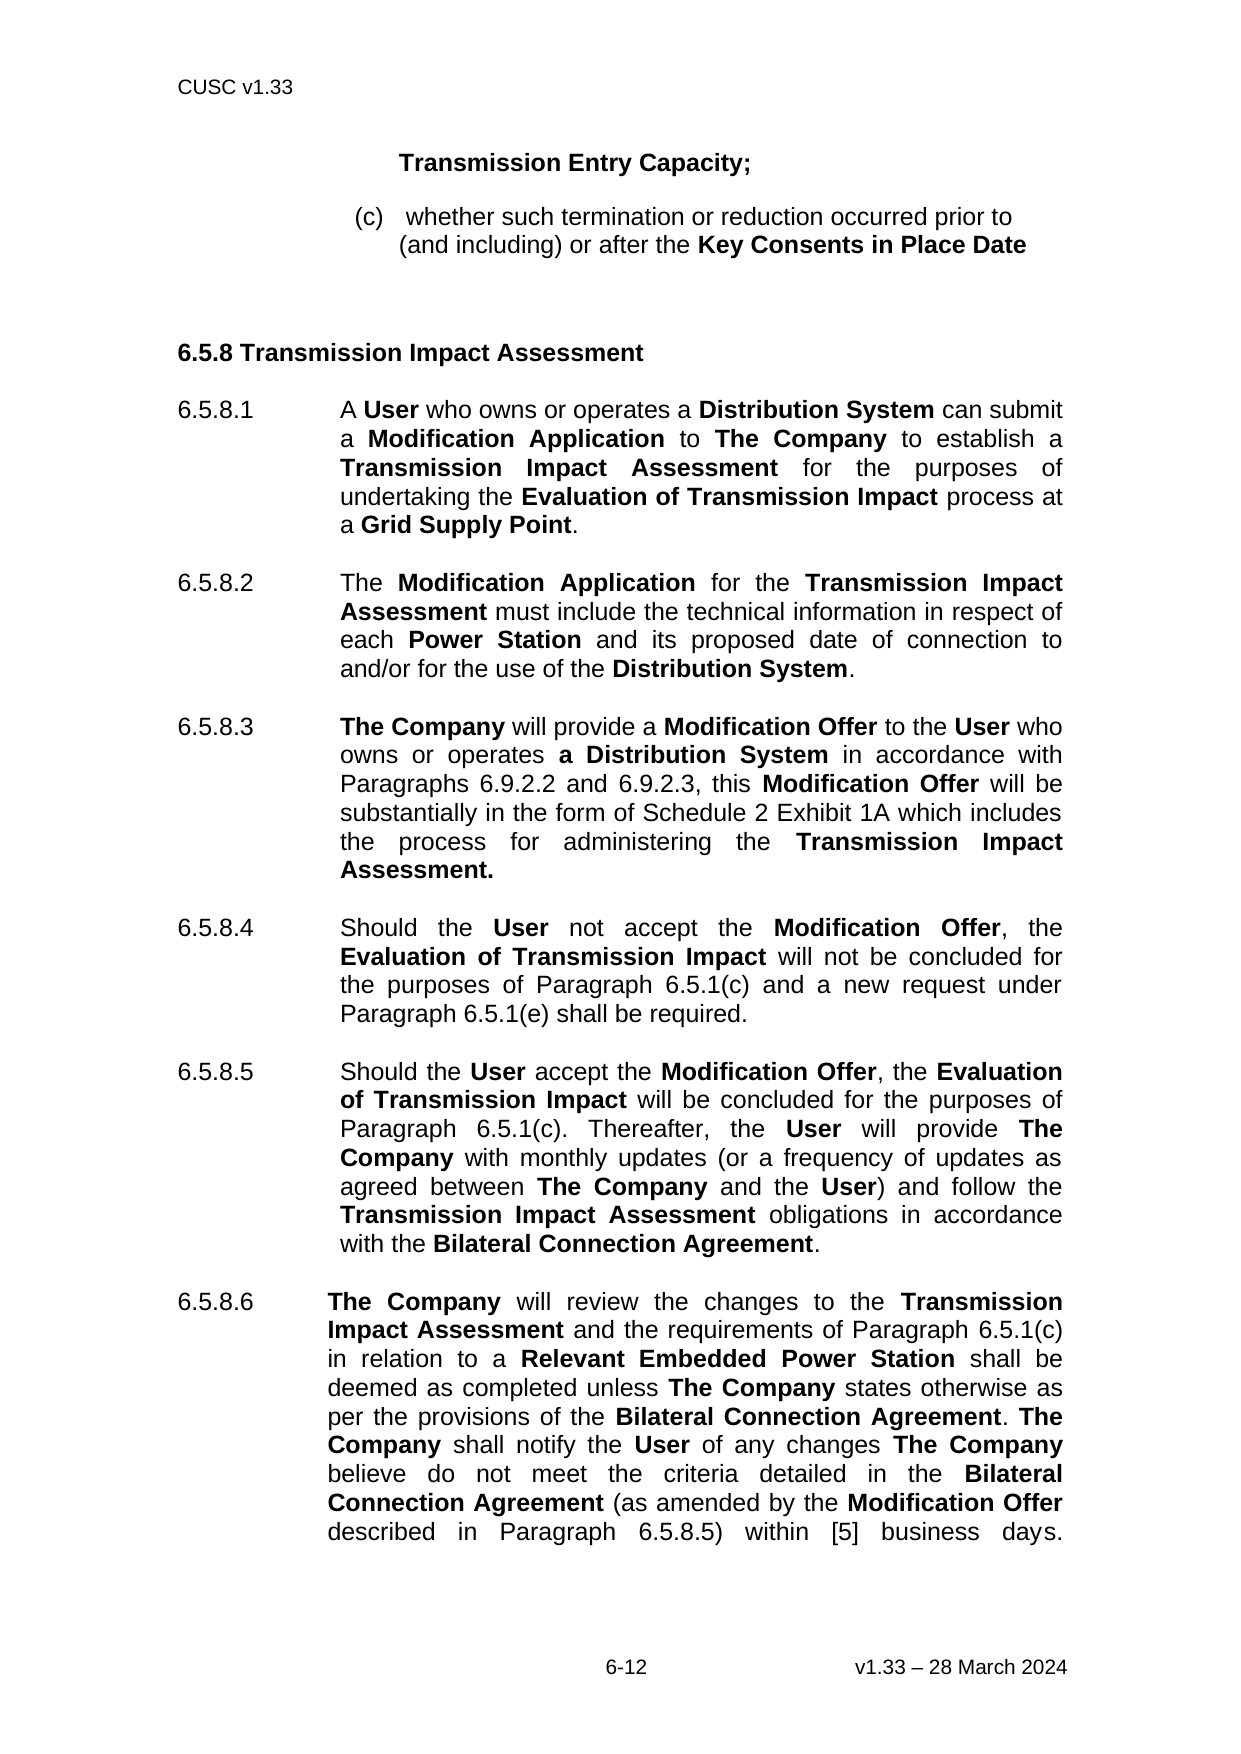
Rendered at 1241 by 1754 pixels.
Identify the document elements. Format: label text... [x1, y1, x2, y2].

text 6.5.8.3 The Company will provide a Modification Offer to the User who owns or operates a Distribution System in accordance with Paragraphs 6.9.2.2 and 6.9.2.3, this Modification Offer will be substantially in the form of Schedule 2 Exhibit 1A which includes the process for administering the Transmission Impact Assessment. [177, 711, 1063, 884]
text 6.5.8 Transmission Impact Assessment [177, 338, 1063, 366]
text 6.5.8.4 Should the User not accept the Modification Offer, the Evaluation of Transmission Impact will not be concluded for the purposes of Paragraph 6.5.1(c) and a new request under Paragraph 6.5.1(e) shall be required. [177, 913, 1063, 1028]
text 6.5.8.6 The Company will review the changes to the Transmission Impact Assessment and the requirements of Paragraph 6.5.1(c) in relation to a Relevant Embedded Power Station shall be deemed as completed unless The Company states otherwise as per the provisions of the Bilateral Connection Agreement. The Company shall notify the User of any changes The Company believe do not meet the criteria detailed in the Bilateral Connection Agreement (as amended by the Modification Offer described in Paragraph 6.5.8.5) within [5] business days. [177, 1286, 1063, 1579]
text 6.5.8.2 The Modification Application for the Transmission Impact Assessment must include the technical information in respect of each Power Station and its proposed date of connection to and/or for the use of the Distribution System. [177, 568, 1063, 683]
subtitle whether such termination or reduction occurred prior to (and including) or after the Key Consents in Place Date [354, 201, 1063, 259]
text 6.5.8.1 A User who owns or operates a Distribution System can submit a Modification Application to The Company to establish a Transmission Impact Assessment for the purposes of undertaking the Evaluation of Transmission Impact process at a Grid Supply Point. [177, 395, 1063, 539]
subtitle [354, 148, 1063, 176]
text 6.5.8.5 Should the User accept the Modification Offer, the Evaluation of Transmission Impact will be concluded for the purposes of Paragraph 6.5.1(c). Thereafter, the User will provide The Company with monthly updates (or a frequency of updates as agreed between The Company and the User) and follow the Transmission Impact Assessment obligations in accordance with the Bilateral Connection Agreement. [177, 1056, 1063, 1258]
